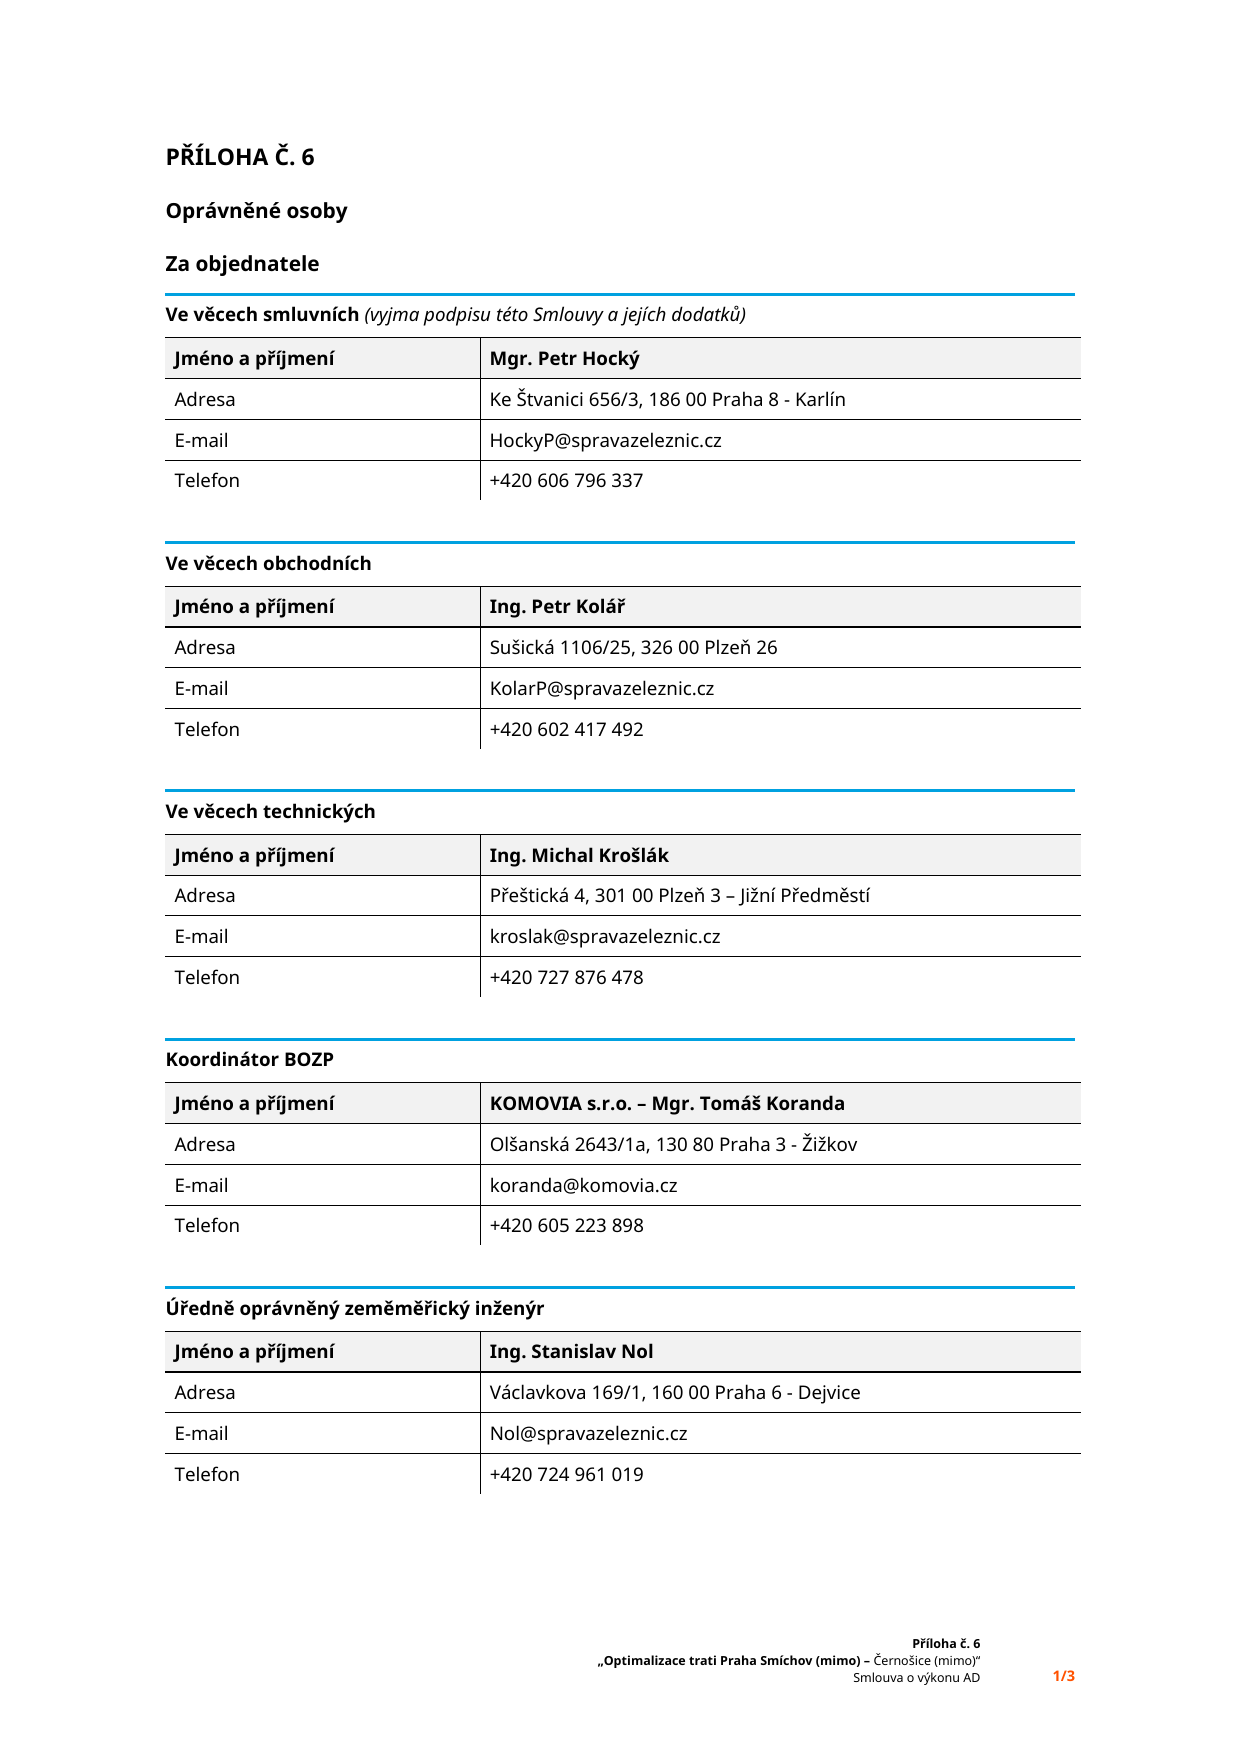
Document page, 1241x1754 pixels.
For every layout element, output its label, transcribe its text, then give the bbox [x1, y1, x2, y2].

table_cell Nol@spravazeleznic.cz [481, 1413, 1081, 1453]
table_cell koranda@komovia.cz [481, 1165, 1081, 1204]
text Úředně oprávněný zeměměřický inženýr [165, 1289, 1075, 1321]
table_cell Ke Štvanici 656/3, 186 00 Praha 8 - Karlín [481, 379, 1081, 419]
text Za objednatele [165, 249, 1075, 277]
table_cell Olšanská 2643/1a, 130 80 Praha 3 - Žižkov [481, 1124, 1081, 1164]
table_cell Adresa [165, 1373, 480, 1412]
table_cell +420 724 961 019 [481, 1454, 1081, 1493]
table_cell HockyP@spravazeleznic.cz [481, 420, 1081, 459]
table_cell Telefon [165, 709, 480, 748]
table_header Jméno a příjmení [165, 587, 480, 626]
table_cell Sušická 1106/25, 326 00 Plzeň 26 [481, 628, 1081, 667]
table_cell Telefon [165, 1206, 480, 1245]
table_cell E-mail [165, 420, 480, 459]
table_cell Adresa [165, 628, 480, 667]
table_cell E-mail [165, 916, 480, 956]
text Příloha č. 6 [165, 141, 1075, 173]
table_cell Přeštická 4, 301 00 Plzeň 3 – Jižní Předměstí [481, 876, 1081, 915]
text Koordinátor BOZP [165, 1041, 1075, 1072]
table_header Ing. Michal Krošlák [481, 835, 1081, 875]
table_header Jméno a příjmení [165, 338, 480, 378]
text Ve věcech smluvních (vyjma podpisu této Smlouvy a jejích dodatků) [165, 296, 1075, 327]
table_header Jméno a příjmení [165, 1083, 480, 1123]
table_cell +420 727 876 478 [481, 957, 1081, 997]
table_cell Telefon [165, 1454, 480, 1493]
table_cell Adresa [165, 379, 480, 419]
text Ve věcech obchodních [165, 544, 1075, 576]
table_cell +420 605 223 898 [481, 1206, 1081, 1245]
table_cell Adresa [165, 1124, 480, 1164]
table_cell Václavkova 169/1, 160 00 Praha 6 - Dejvice [481, 1373, 1081, 1412]
table_header Jméno a příjmení [165, 1332, 480, 1371]
table_header KOMOVIA s.r.o. – Mgr. Tomáš Koranda [481, 1083, 1081, 1123]
table_cell E-mail [165, 668, 480, 708]
text Oprávněné osoby [165, 197, 1075, 225]
table_cell KolarP@spravazeleznic.cz [481, 668, 1081, 708]
table_header Ing. Petr Kolář [481, 587, 1081, 626]
table_cell +420 606 796 337 [481, 461, 1081, 500]
table_cell kroslak@spravazeleznic.cz [481, 916, 1081, 956]
table_cell E-mail [165, 1413, 480, 1453]
table_cell +420 602 417 492 [481, 709, 1081, 748]
text Ve věcech technických [165, 792, 1075, 824]
table_header Mgr. Petr Hocký [481, 338, 1081, 378]
table_cell Telefon [165, 461, 480, 500]
table_header Ing. Stanislav Nol [481, 1332, 1081, 1371]
table_cell E-mail [165, 1165, 480, 1204]
table_cell Telefon [165, 957, 480, 997]
table_cell Adresa [165, 876, 480, 915]
table_header Jméno a příjmení [165, 835, 480, 875]
